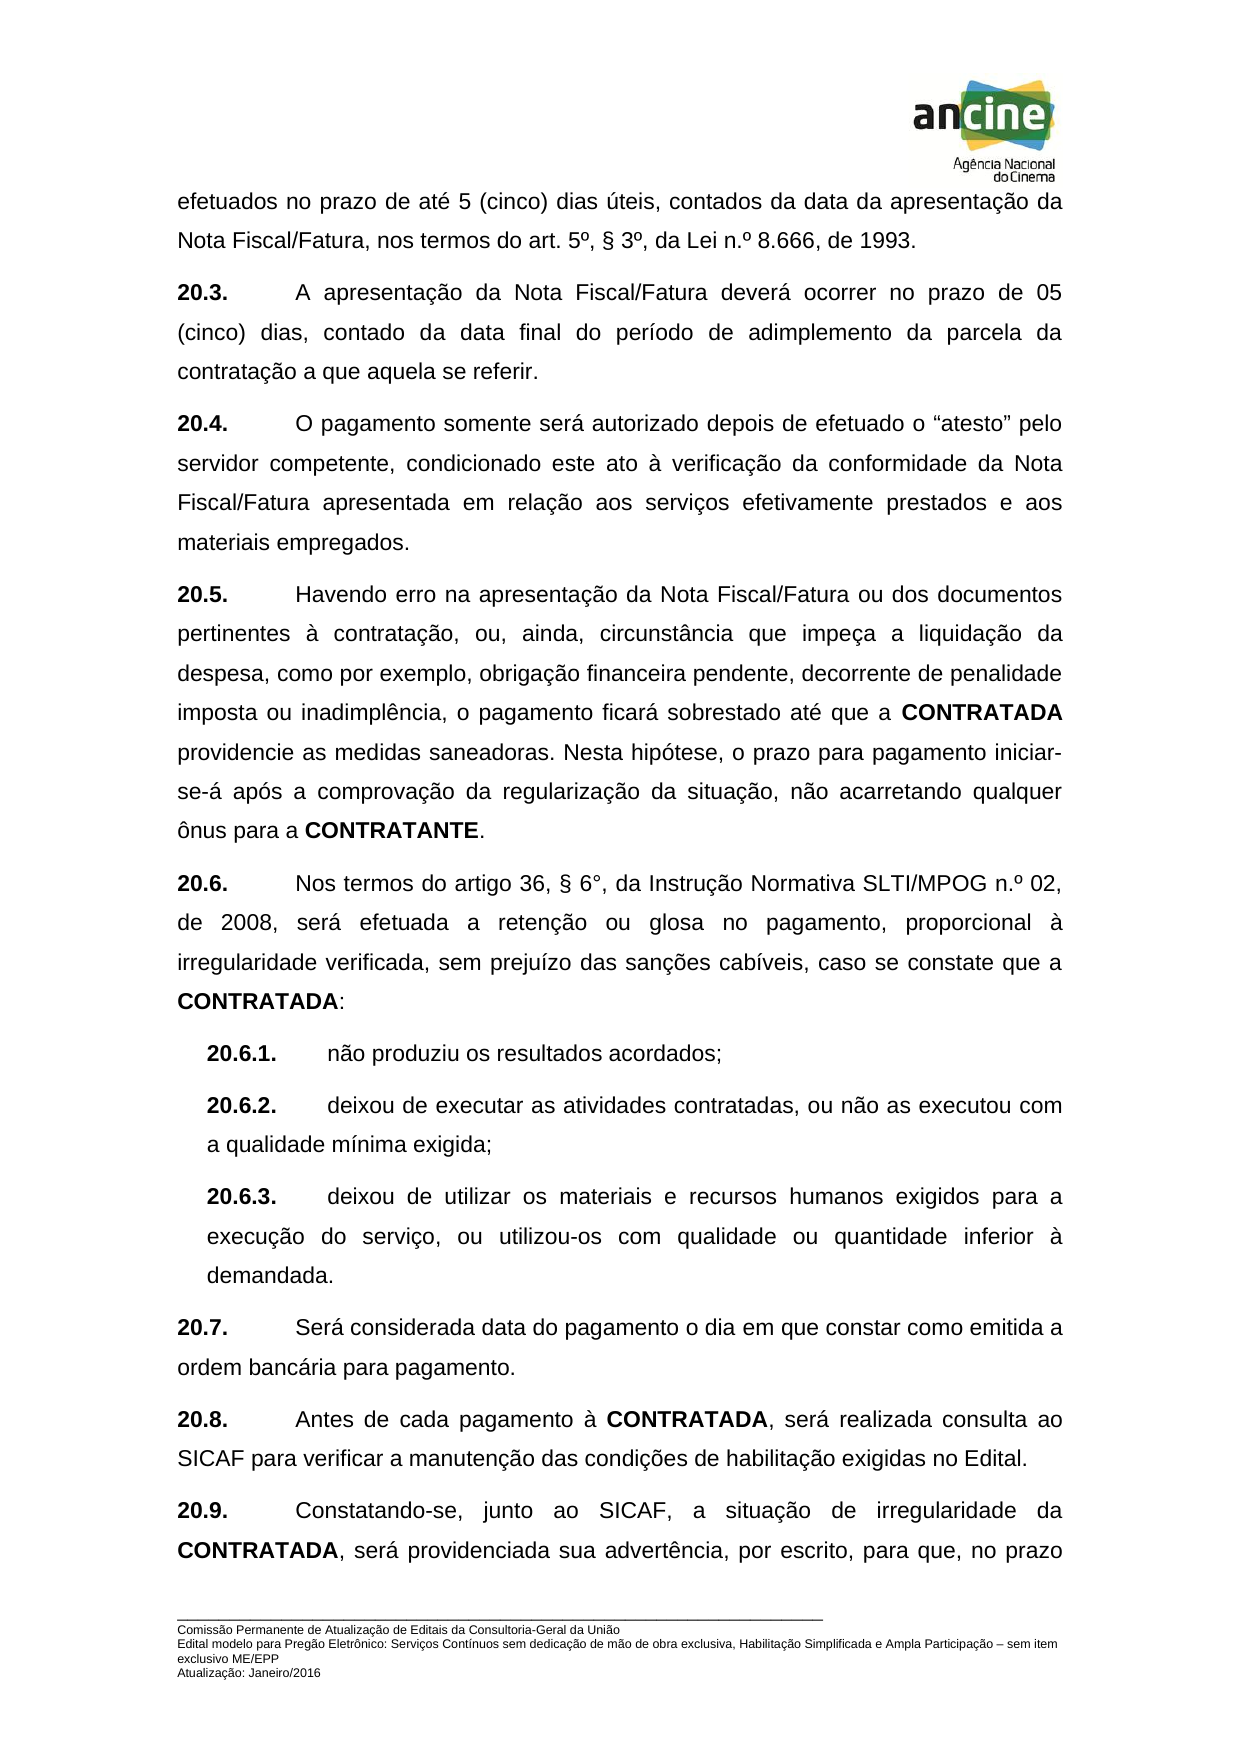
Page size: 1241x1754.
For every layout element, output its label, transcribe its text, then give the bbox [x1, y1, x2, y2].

list Antes de cada pagamento à Contratada, será realizada consulta ao SICAF para verificar a manutenção das condições de habilitação exigidas no Edital. [177, 1406, 1063, 1472]
list A apresentação da Nota Fiscal/Fatura deverá ocorrer no prazo de 05 (cinco) dias, contado da data final do período de adimplemento da parcela da contratação a que aquela se referir. [177, 279, 1063, 384]
list Será considerada data do pagamento o dia em que constar como emitida a ordem bancária para pagamento. [177, 1314, 1063, 1380]
list não produziu os resultados acordados; [207, 1040, 1063, 1066]
list Nos termos do artigo 36, § 6°, da Instrução Normativa SLTI/MPOG n.º 02, de 2008, será efetuada a retenção ou glosa no pagamento, proporcional à irregularidade verificada, sem prejuízo das sanções cabíveis, caso se constate que a Contratada: [177, 869, 1063, 1014]
picture [908, 73, 1064, 188]
list deixou de utilizar os materiais e recursos humanos exigidos para a execução do serviço, ou utilizou-os com qualidade ou quantidade inferior à demandada. [207, 1183, 1063, 1289]
list O pagamento somente será autorizado depois de efetuado o “atesto” pelo servidor competente, condicionado este ato à verificação da conformidade da Nota Fiscal/Fatura apresentada em relação aos serviços efetivamente prestados e aos materiais empregados. [177, 410, 1063, 555]
list deixou de executar as atividades contratadas, ou não as executou com a qualidade mínima exigida; [207, 1092, 1063, 1158]
list Havendo erro na apresentação da Nota Fiscal/Fatura ou dos documentos pertinentes à contratação, ou, ainda, circunstância que impeça a liquidação da despesa, como por exemplo, obrigação financeira pendente, decorrente de penalidade imposta ou inadimplência, o pagamento ficará sobrestado até que a Contratada providencie as medidas saneadoras. Nesta hipótese, o prazo para pagamento iniciar-se-á após a comprovação da regularização da situação, não acarretando qualquer ônus para a contratante. [177, 581, 1063, 844]
